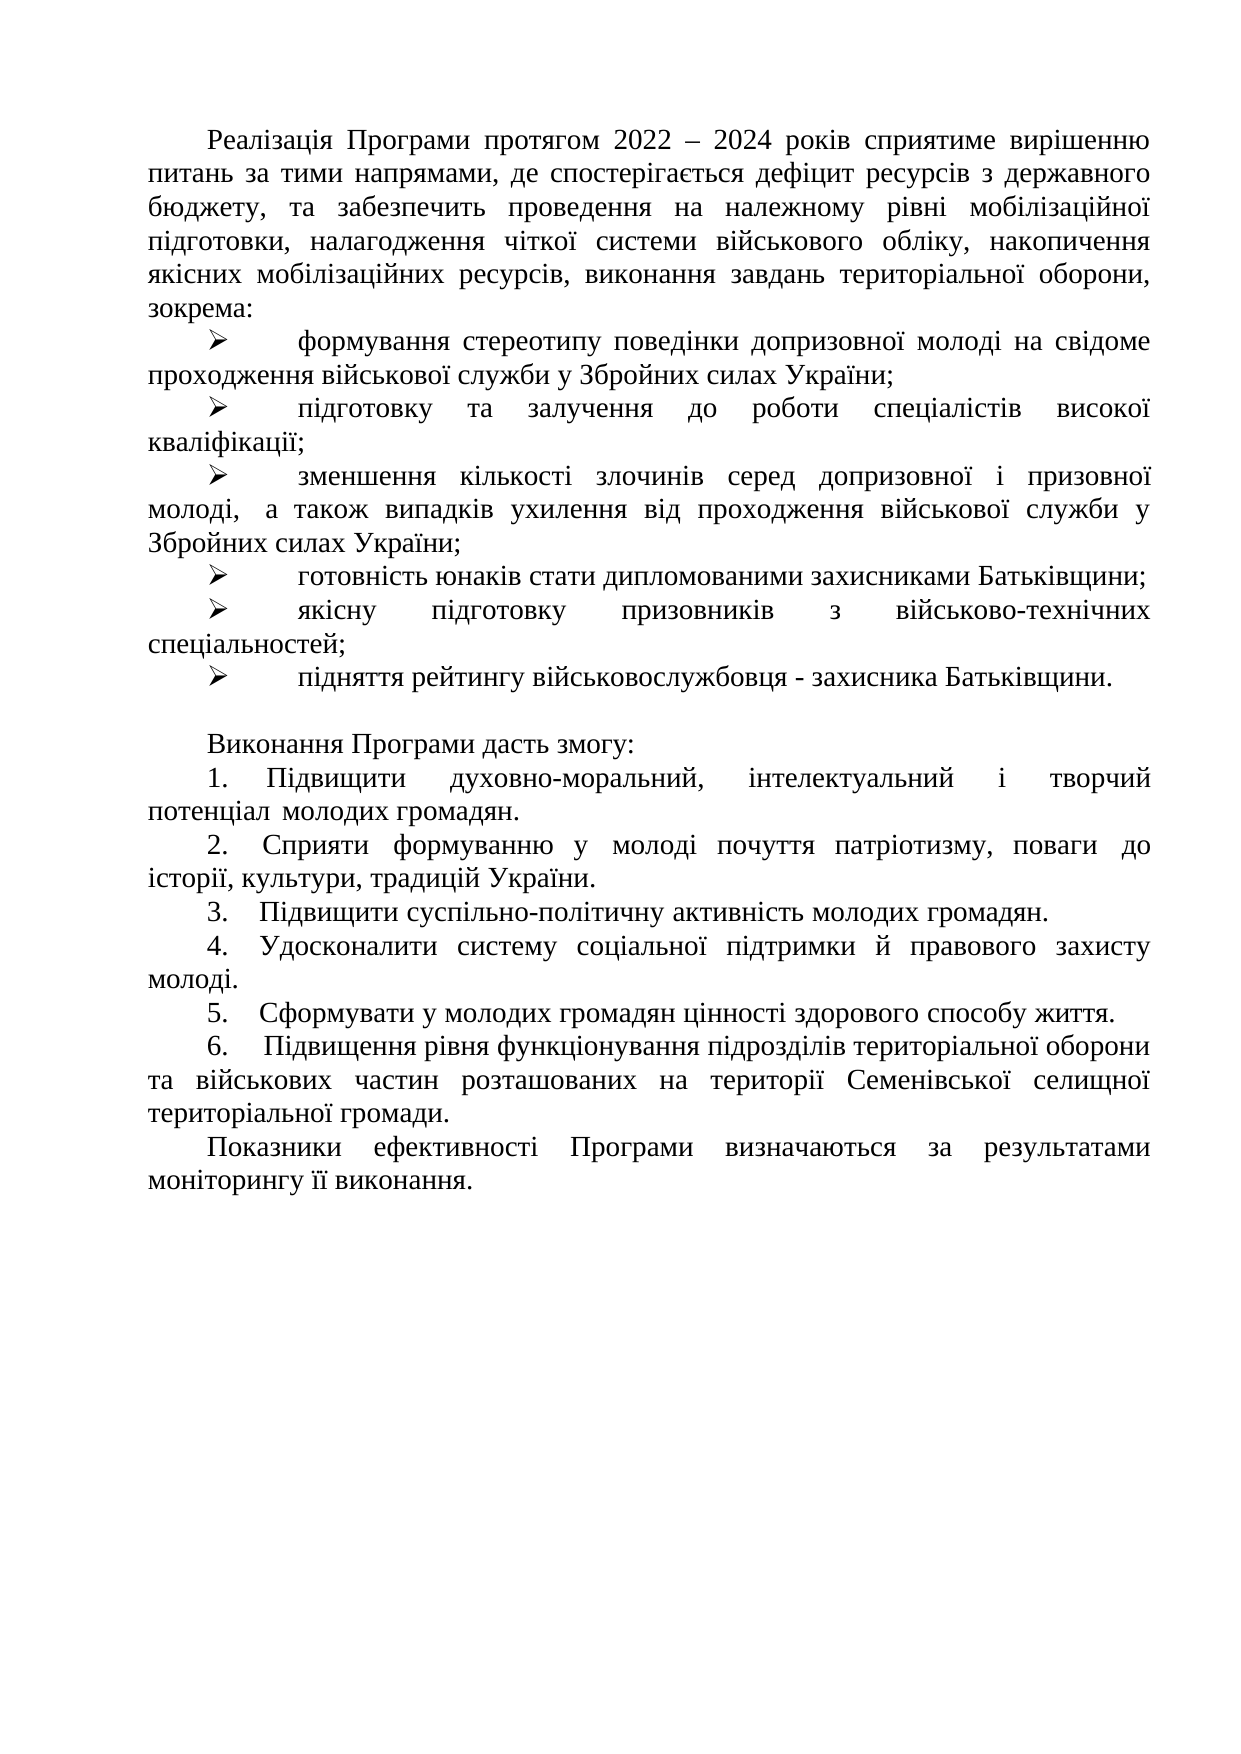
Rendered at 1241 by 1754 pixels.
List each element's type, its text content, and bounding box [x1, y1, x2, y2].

text Показники ефективності Програми визначаються за результатами моніторингу її виконання. [148, 1129, 1151, 1196]
list Удосконалити систему соціальної підтримки й правового захисту молоді. [148, 928, 1151, 995]
list якісну підготовку призовників з військово-технічних спеціальностей; [148, 592, 1151, 659]
list Підвищення рівня функціонування підрозділів територіальної оборони та військових частин розташованих на території Семенівської селищної територіальної громади. [148, 1028, 1151, 1129]
text Реалізація Програми протягом 2022 – 2024 років сприятиме вирішенню питань за тими напрямами, де спостерігається дефіцит ресурсів з державного бюджету, та забезпечить проведення на належному рівні мобілізаційної підготовки, налагодження чіткої системи військового обліку, накопичення якісних мобілізаційних ресурсів, виконання завдань територіальної оборони, зокрема: [148, 122, 1151, 323]
list Підвищити духовно-моральний, інтелектуальний і творчий потенціал молодих громадян. [148, 760, 1151, 827]
list Сформувати у молодих громадян цінності здорового способу життя. [148, 995, 1151, 1028]
list формування стереотипу поведінки допризовної молоді на свідоме проходження військової служби у Збройних силах України; [148, 323, 1151, 391]
list підготовку та залучення до роботи спеціалістів високої кваліфікації; [148, 391, 1151, 458]
text Виконання Програми дасть змогу: [148, 726, 1151, 760]
list підняття рейтингу військовослужбовця - захисника Батьківщини. [148, 659, 1151, 693]
list готовність юнаків стати дипломованими захисниками Батьківщини; [148, 558, 1151, 592]
list Сприяти формуванню у молоді почуття патріотизму, поваги до історії, культури, традицій України. [148, 827, 1151, 894]
list Підвищити суспільно-політичну активність молодих громадян. [148, 894, 1151, 928]
list зменшення кількості злочинів серед допризовної і призовної молоді, а також випадків ухилення від проходження військової служби у Збройних силах України; [148, 458, 1151, 558]
